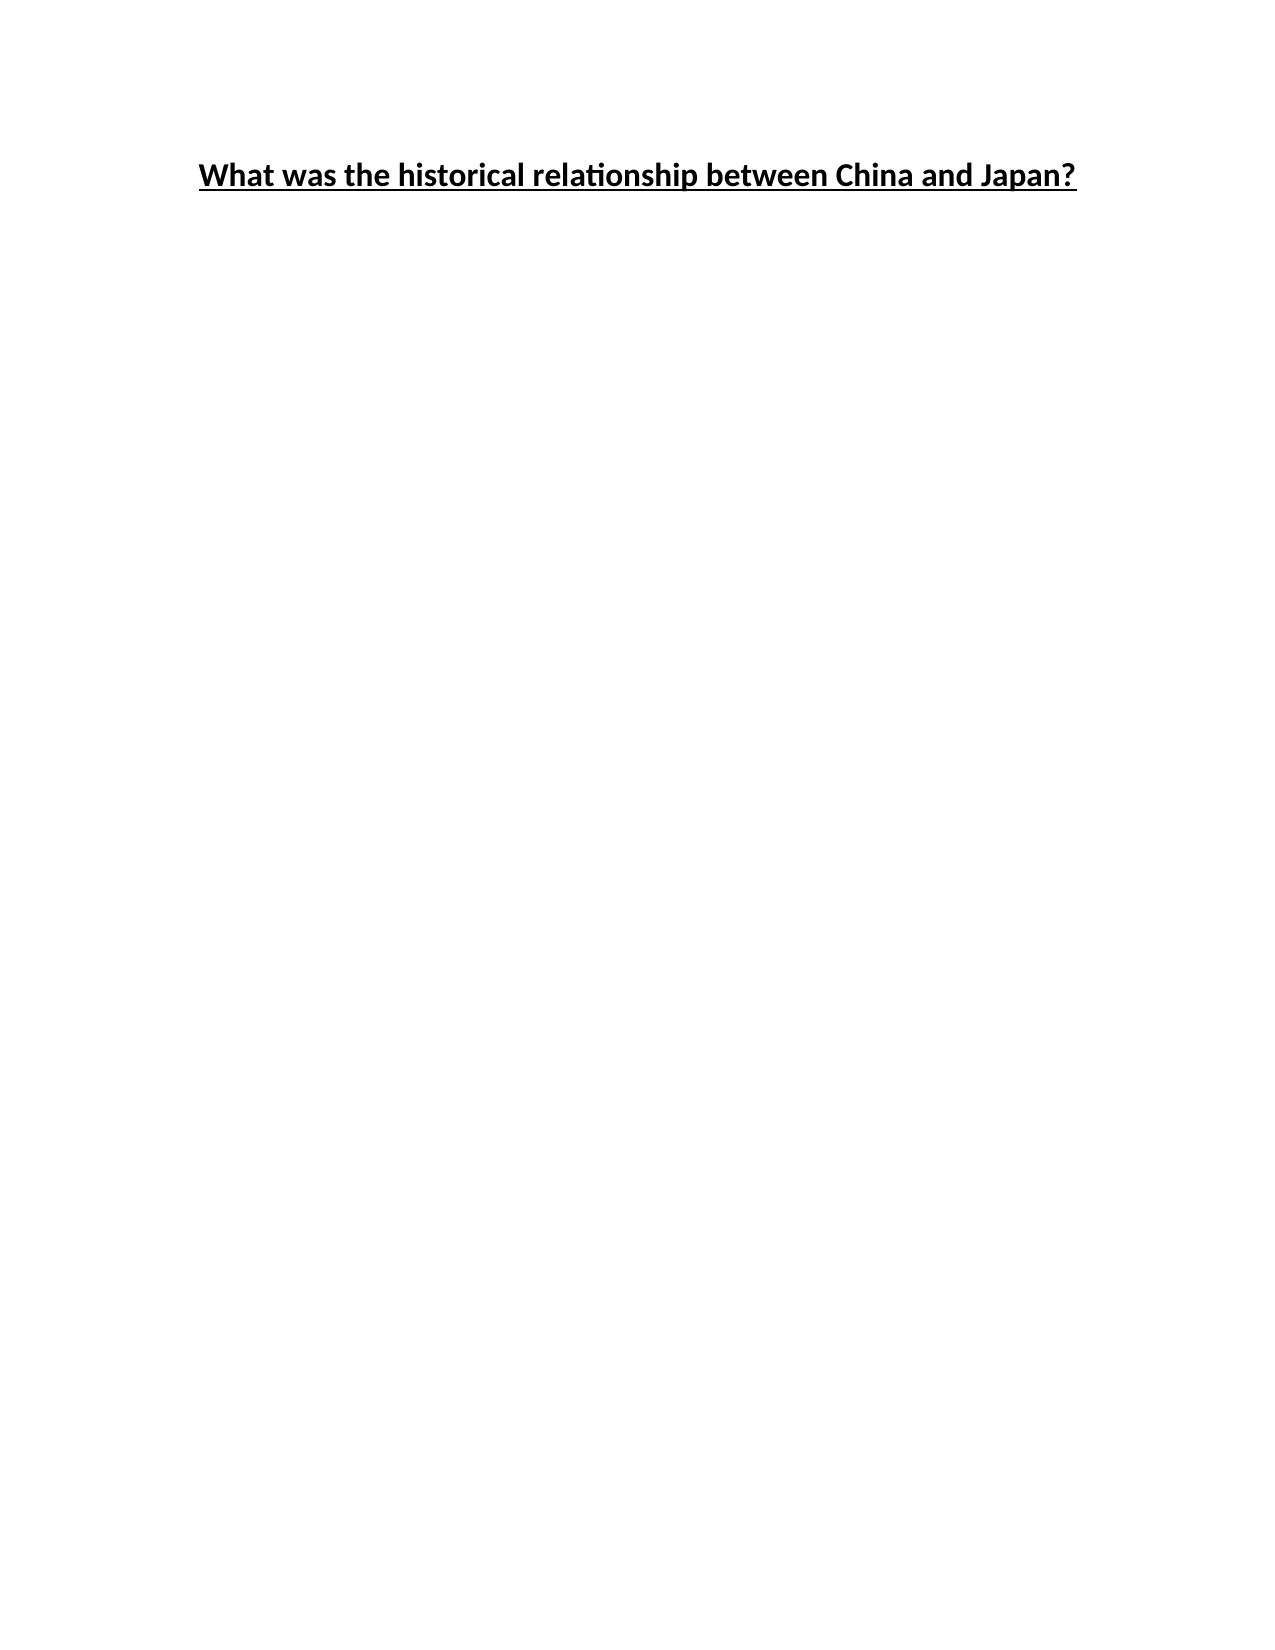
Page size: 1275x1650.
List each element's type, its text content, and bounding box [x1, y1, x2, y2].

subtitle What was the historical relationship between China and Japan? [150, 154, 1125, 195]
